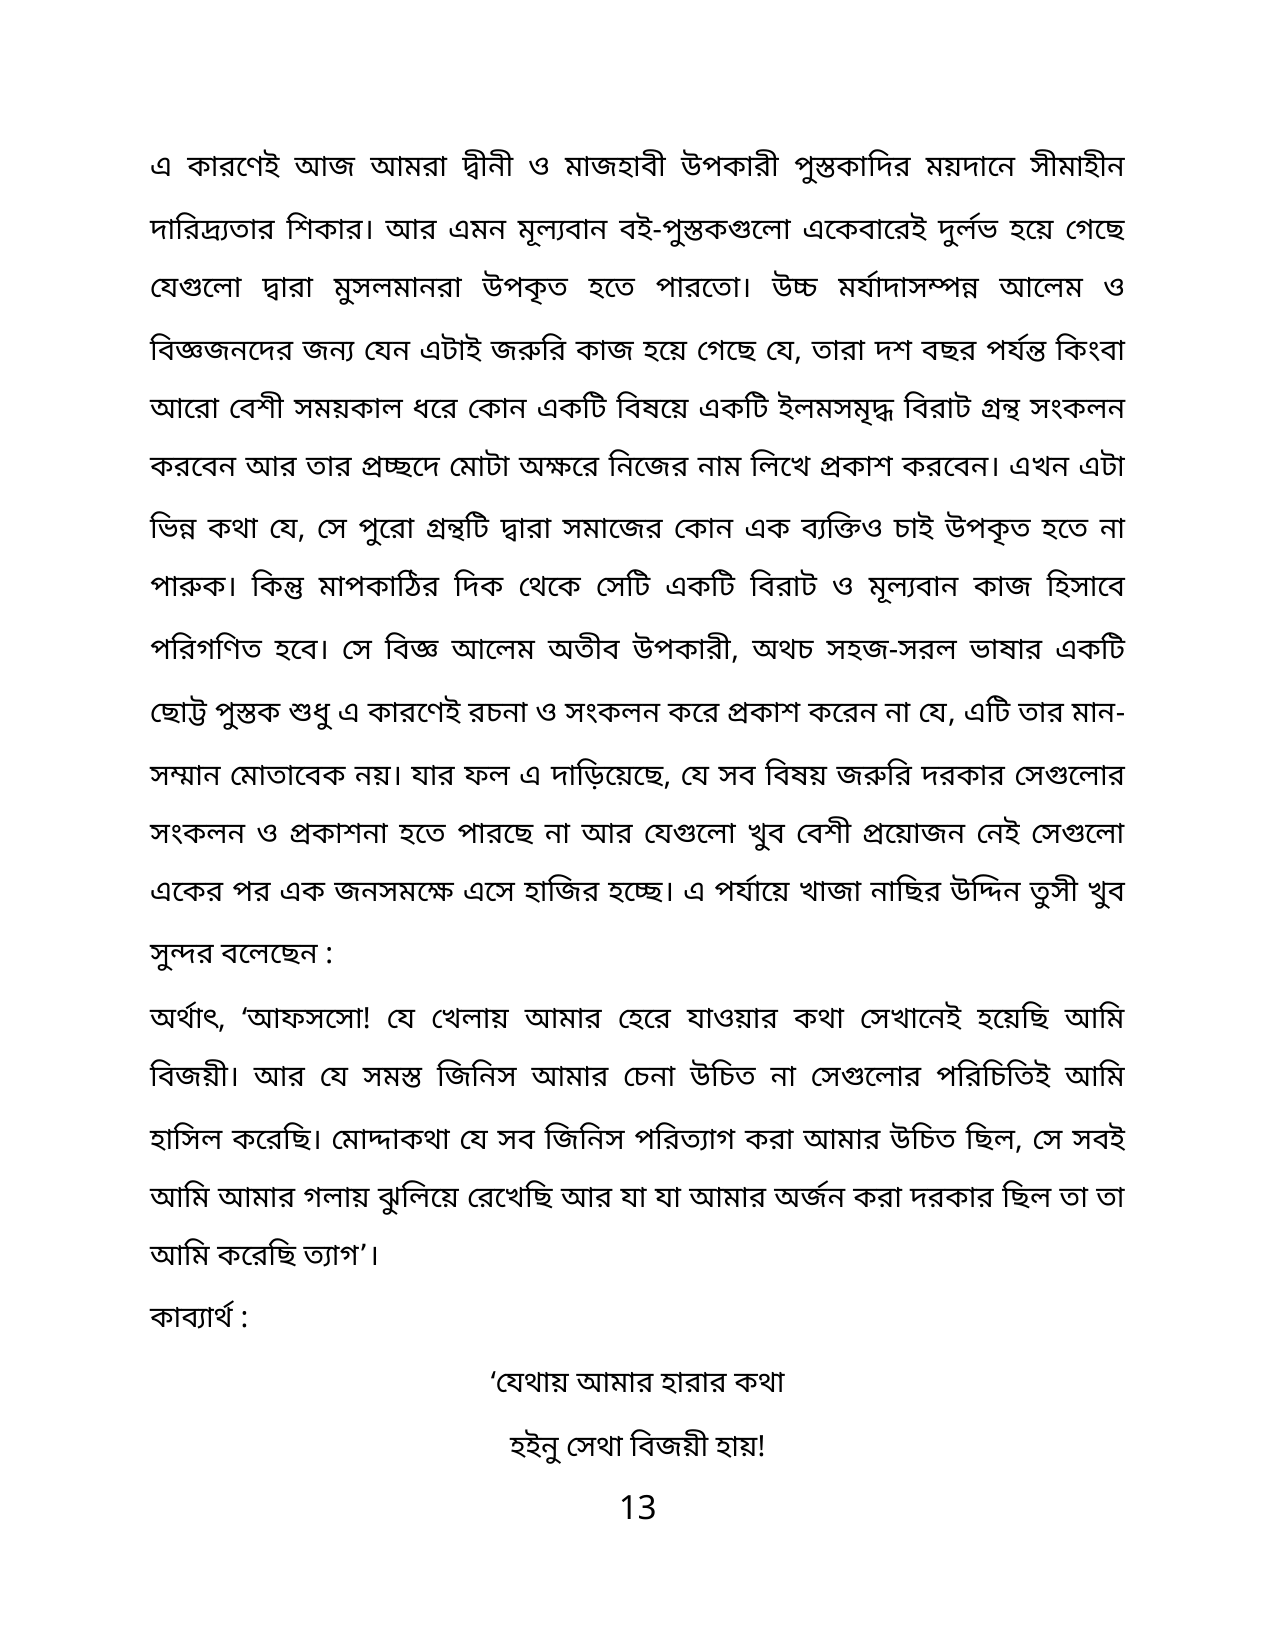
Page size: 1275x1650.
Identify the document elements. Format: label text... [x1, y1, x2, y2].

text এ কারণেই আজ আমরা দ্বীনী ও মাজহাবী উপকারী পুস্তকাদির ময়দানে সীমাহীন দারিদ্র্যতার শিকার। আর এমন মূল্যবান বই-পুস্তকগুলো একেবারেই দুর্লভ হয়ে গেছে যেগুলো দ্বারা মুসলমানরা উপকৃত হতে পারতো। উচ্চ মর্যাদাসম্পন্ন আলেম ও বিজ্ঞজনদের জন্য যেন এটাই জরুরি কাজ হয়ে গেছে যে, তারা দশ বছর পর্যন্ত কিংবা আরো বেশী সময়কাল ধরে কোন একটি বিষয়ে একটি ইলমসমৃদ্ধ বিরাট গ্রন্থ সংকলন করবেন আর তার প্রচ্ছদে মোটা অক্ষরে নিজের নাম লিখে প্রকাশ করবেন। এখন এটা ভিন্ন কথা যে, সে পুরো গ্রন্থটি দ্বারা সমাজের কোন এক ব্যক্তিও চাই উপকৃত হতে না পারুক। কিন্তু মাপকাঠির দিক থেকে সেটি একটি বিরাট ও মূল্যবান কাজ হিসাবে পরিগণিত হবে। সে বিজ্ঞ আলেম অতীব উপকারী, অথচ সহজ-সরল ভাষার একটি ছোট্ট পুস্তক শুধু এ কারণেই রচনা ও সংকলন করে প্রকাশ করেন না যে, এটি তার মান-সম্মান মোতাবেক নয়। যার ফল এ দাড়িয়েছে, যে সব বিষয় জরুরি দরকার সেগুলোর সংকলন ও প্রকাশনা হতে পারছে না আর যেগুলো খুব বেশী প্রয়োজন নেই সেগুলো একের পর এক জনসমক্ষে এসে হাজির হচ্ছে। এ পর্যায়ে খাজা নাছির উদ্দিন তুসী খুব সুন্দর বলেছেন : [150, 150, 1125, 976]
text অর্থাৎ, ‘আফসসো! যে খেলায় আমার হেরে যাওয়ার কথা সেখানেই হয়েছি আমি বিজয়ী। আর যে সমস্ত জিনিস আমার চেনা উচিত না সেগুলোর পরিচিতিই আমি হাসিল করেছি। মোদ্দাকথা যে সব জিনিস পরিত্যাগ করা আমার উচিত ছিল, সে সবই আমি আমার গলায় ঝুলিয়ে রেখেছি আর যা যা আমার অর্জন করা দরকার ছিল তা তা আমি করেছি ত্যাগ’। [150, 997, 1125, 1277]
text কাব্যার্থ : [150, 1297, 1125, 1340]
text হইনু সেথা বিজয়ী হায়! [150, 1426, 1125, 1469]
text ‘যেথায় আমার হারার কথা [150, 1361, 1125, 1404]
